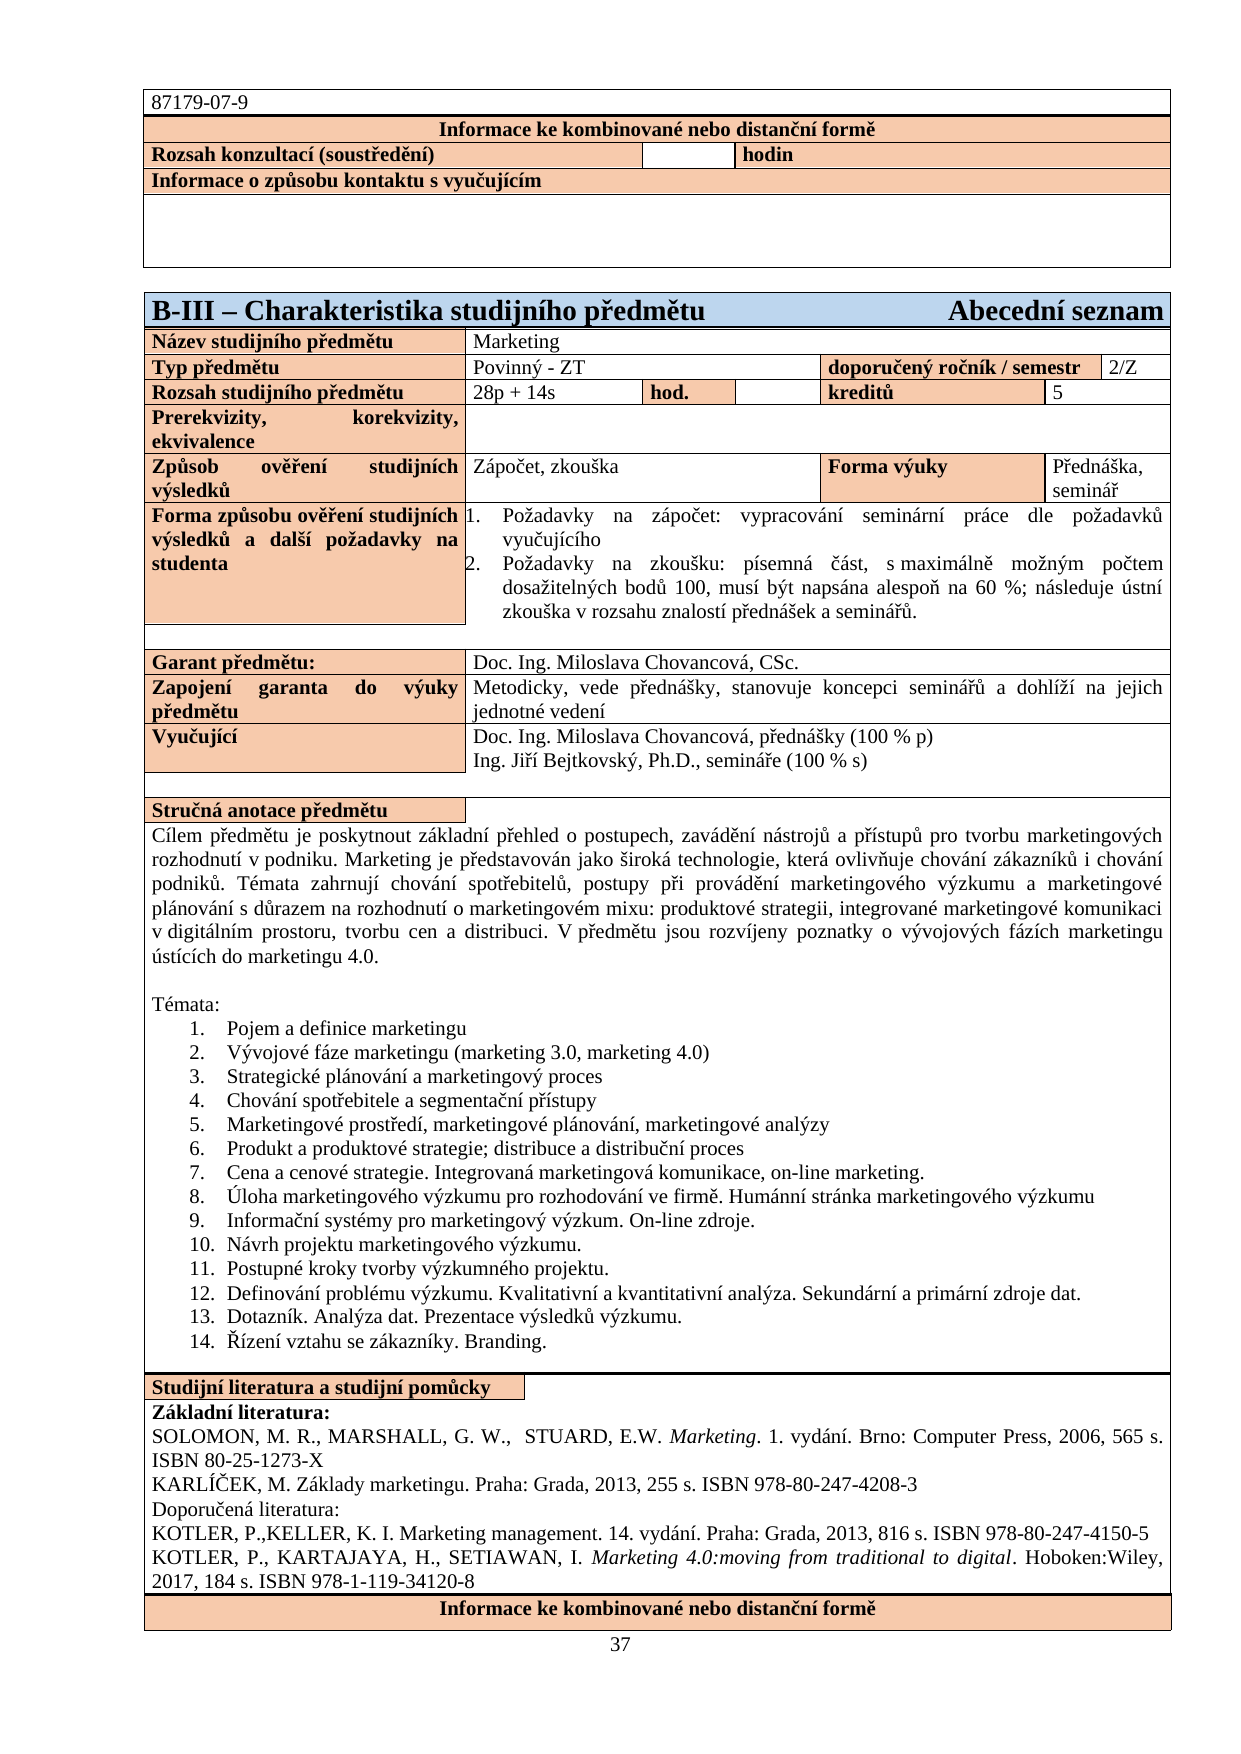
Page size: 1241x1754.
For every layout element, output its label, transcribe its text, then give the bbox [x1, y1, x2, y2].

table_cell [466, 405, 1170, 453]
table_cell Metodicky, vede přednášky, stanovuje koncepci seminářů a dohlíží na jejich jednotné vedení [466, 675, 1170, 723]
table_cell [145, 624, 1170, 648]
table_cell Informace o způsobu kontaktu s vyučujícím [144, 169, 1170, 193]
table_cell Rozsah studijního předmětu [145, 380, 465, 404]
table_cell Doc. Ing. Miloslava Chovancová, přednášky (100 % p) Ing. Jiří Bejtkovský, Ph.D., semináře (100 % s) [466, 724, 1170, 772]
table_cell [525, 1375, 1170, 1399]
table_cell Forma výuky [821, 454, 1044, 502]
table_cell Požadavky na zápočet: vypracování seminární práce dle požadavků vyučujícího Požadavky na zkoušku: písemná část, s maximálně možným počtem dosažitelných bodů 100, musí být napsána alespoň na 60 %; následuje ústní zkouška v rozsahu znalostí přednášek a seminářů. [466, 503, 1170, 623]
table_cell Garant předmětu: [145, 650, 465, 674]
table_cell Doc. Ing. Miloslava Chovancová, CSc. [466, 650, 1170, 674]
table_cell Informace ke kombinované nebo distanční formě [144, 117, 1170, 142]
table_cell [643, 143, 734, 167]
table_cell Povinný - ZT [466, 355, 820, 379]
table_cell Vyučující [145, 724, 465, 772]
table_cell Studijní literatura a studijní pomůcky [145, 1375, 524, 1399]
table_cell Informace ke kombinované nebo distanční formě [145, 1596, 1171, 1630]
table_cell hodin [736, 143, 1170, 167]
table_cell doporučený ročník / semestr [821, 355, 1101, 379]
table_cell [145, 772, 1170, 797]
table_cell Rozsah konzultací (soustředění) [144, 143, 642, 167]
table_cell [144, 195, 1170, 267]
table_cell Přednáška, seminář [1046, 454, 1170, 502]
table_cell Cílem předmětu je poskytnout základní přehled o postupech, zavádění nástrojů a přístupů pro tvorbu marketingových rozhodnutí v podniku. Marketing je představován jako široká technologie, která ovlivňuje chování zákazníků i chování podniků. Témata zahrnují chování spotřebitelů, postupy při provádění marketingového výzkumu a marketingové plánování s důrazem na rozhodnutí o marketingovém mixu: produktové strategii, integrované marketingové komunikaci v digitálním prostoru, tvorbu cen a distribuci. V předmětu jsou rozvíjeny poznatky o vývojových fázích marketingu ústících do marketingu 4.0. Témata: Pojem a definice marketingu Vývojové fáze marketingu (marketing 3.0, marketing 4.0) Strategické plánování a marketingový proces Chování spotřebitele a segmentační přístupy Marketingové prostředí, marketingové plánování, marketingové analýzy Produkt a produktové strategie; distribuce a distribuční proces Cena a cenové strategie. Integrovaná marketingová komunikace, on-line marketing. Úloha marketingového výzkumu pro rozhodování ve firmě. Humánní stránka marketingového výzkumu Informační systémy pro marketingový výzkum. On-line zdroje. Návrh projektu marketingového výzkumu. Postupné kroky tvorby výzkumného projektu. Definování problému výzkumu. Kvalitativní a kvantitativní analýza. Sekundární a primární zdroje dat. Dotazník. Analýza dat. Prezentace výsledků výzkumu. Řízení vztahu se zákazníky. Branding. [145, 822, 1170, 1372]
table_cell 2/Z [1102, 355, 1170, 379]
table_cell Zápočet, zkouška [466, 454, 820, 502]
table_cell Prerekvizity, korekvizity, ekvivalence [145, 405, 465, 453]
table_cell hod. [643, 380, 735, 404]
table_cell 5 [1046, 380, 1170, 404]
table_cell Forma způsobu ověření studijních výsledků a další požadavky na studenta [145, 503, 465, 623]
table_cell [736, 380, 820, 404]
table_cell Marketing [466, 330, 1170, 353]
table_header B-III – Charakteristika studijního předmětu [145, 293, 1170, 326]
table_cell Název studijního předmětu [145, 330, 465, 353]
table_cell Zapojení garanta do výuky předmětu [145, 675, 465, 723]
table_cell Základní literatura: SOLOMON, M. R., MARSHALL, G. W., STUARD, E.W. Marketing. 1. vydání. Brno: Computer Press, 2006, 565 s. ISBN 80-25-1273-X KARLÍČEK, M. Základy marketingu. Praha: Grada, 2013, 255 s. ISBN 978-80-247-4208-3 Doporučená literatura: KOTLER, P.,KELLER, K. I. Marketing management. 14. vydání. Praha: Grada, 2013, 816 s. ISBN 978-80-247-4150-5 KOTLER, P., KARTAJAYA, H., SETIAWAN, I. Marketing 4.0:moving from traditional to digital. Hoboken:Wiley, 2017, 184 s. ISBN 978-1-119-34120-8 [145, 1399, 1170, 1593]
table_cell kreditů [821, 380, 1044, 404]
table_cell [144, 90, 1170, 114]
table_cell Typ předmětu [145, 355, 465, 379]
table_cell [466, 798, 1170, 822]
table_cell 28p + 14s [466, 380, 642, 404]
table_cell Způsob ověření studijních výsledků [145, 454, 465, 502]
table_cell Stručná anotace předmětu [145, 798, 465, 822]
